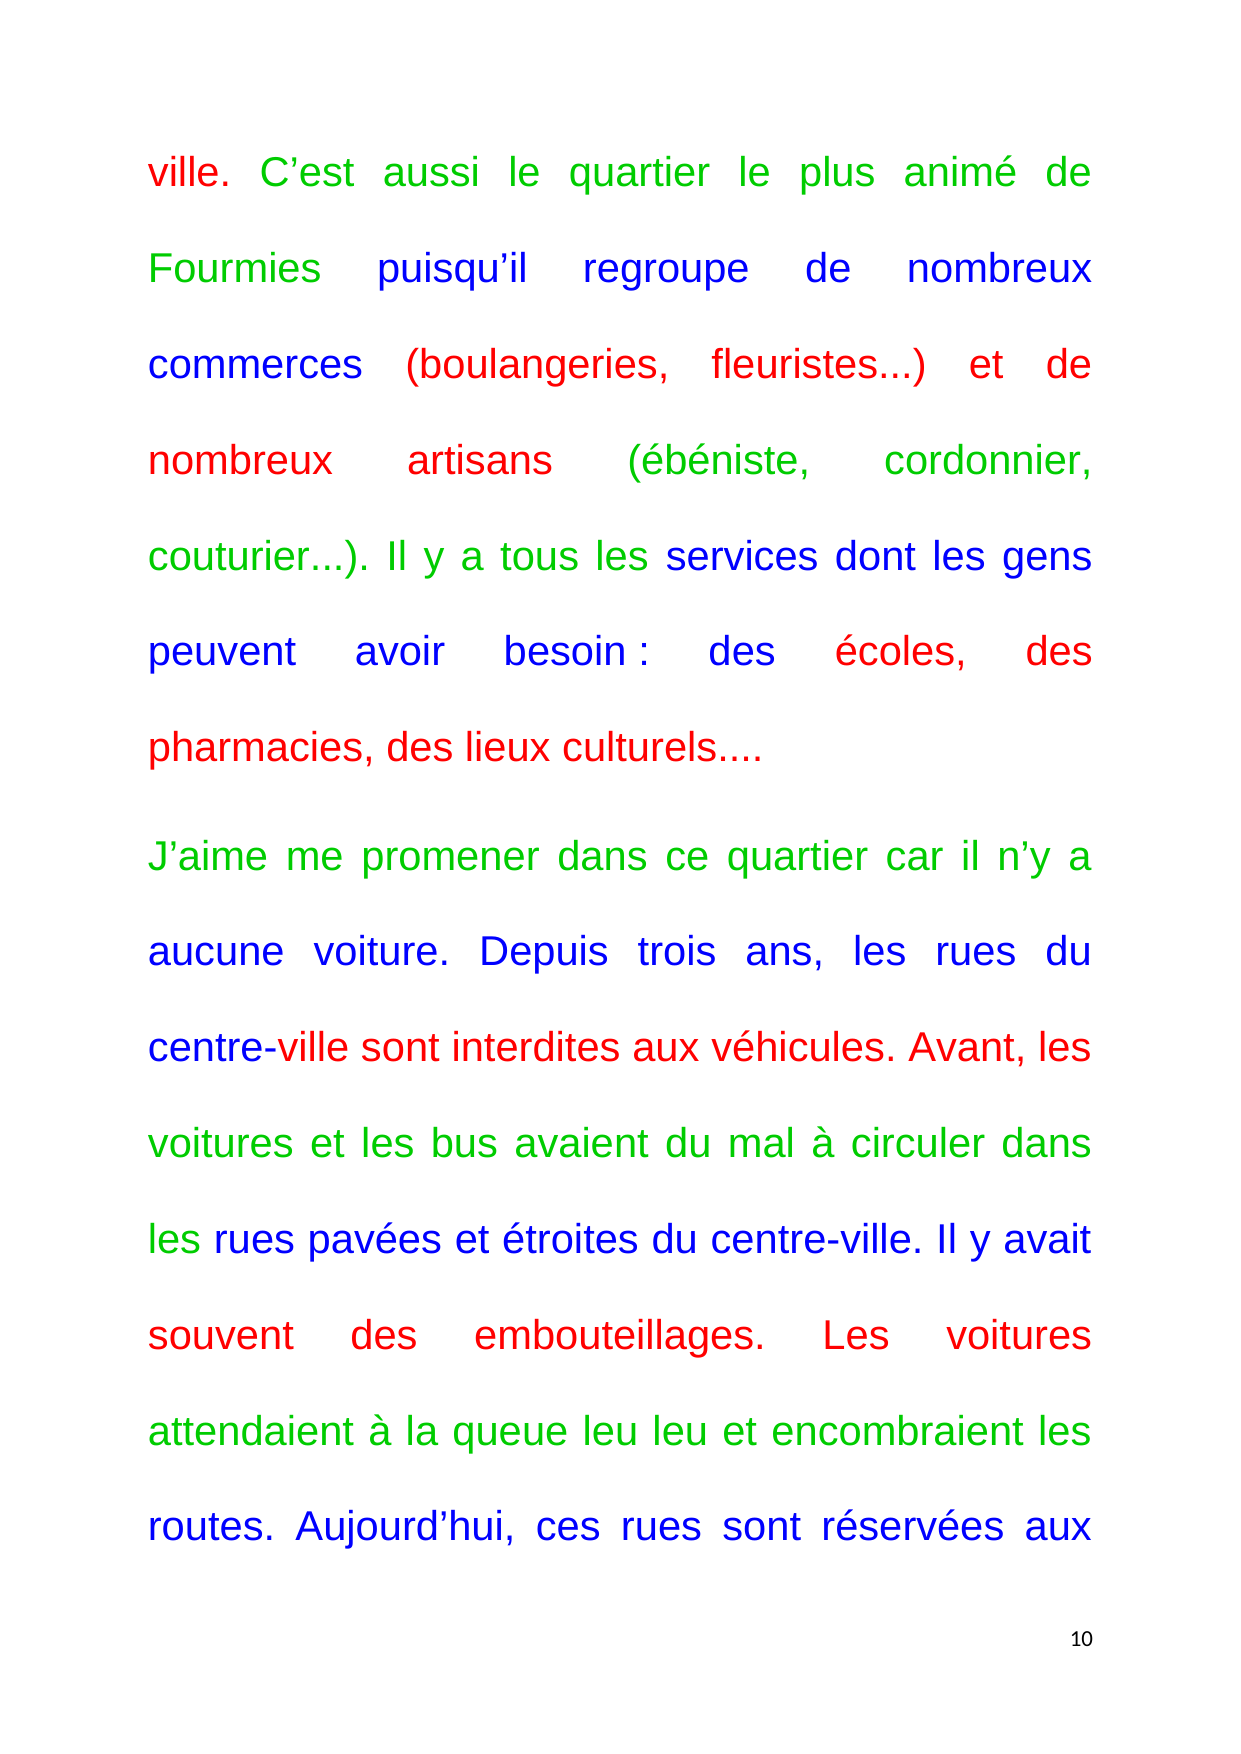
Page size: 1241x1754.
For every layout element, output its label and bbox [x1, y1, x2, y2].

text [148, 148, 1093, 771]
text [148, 831, 1093, 1550]
